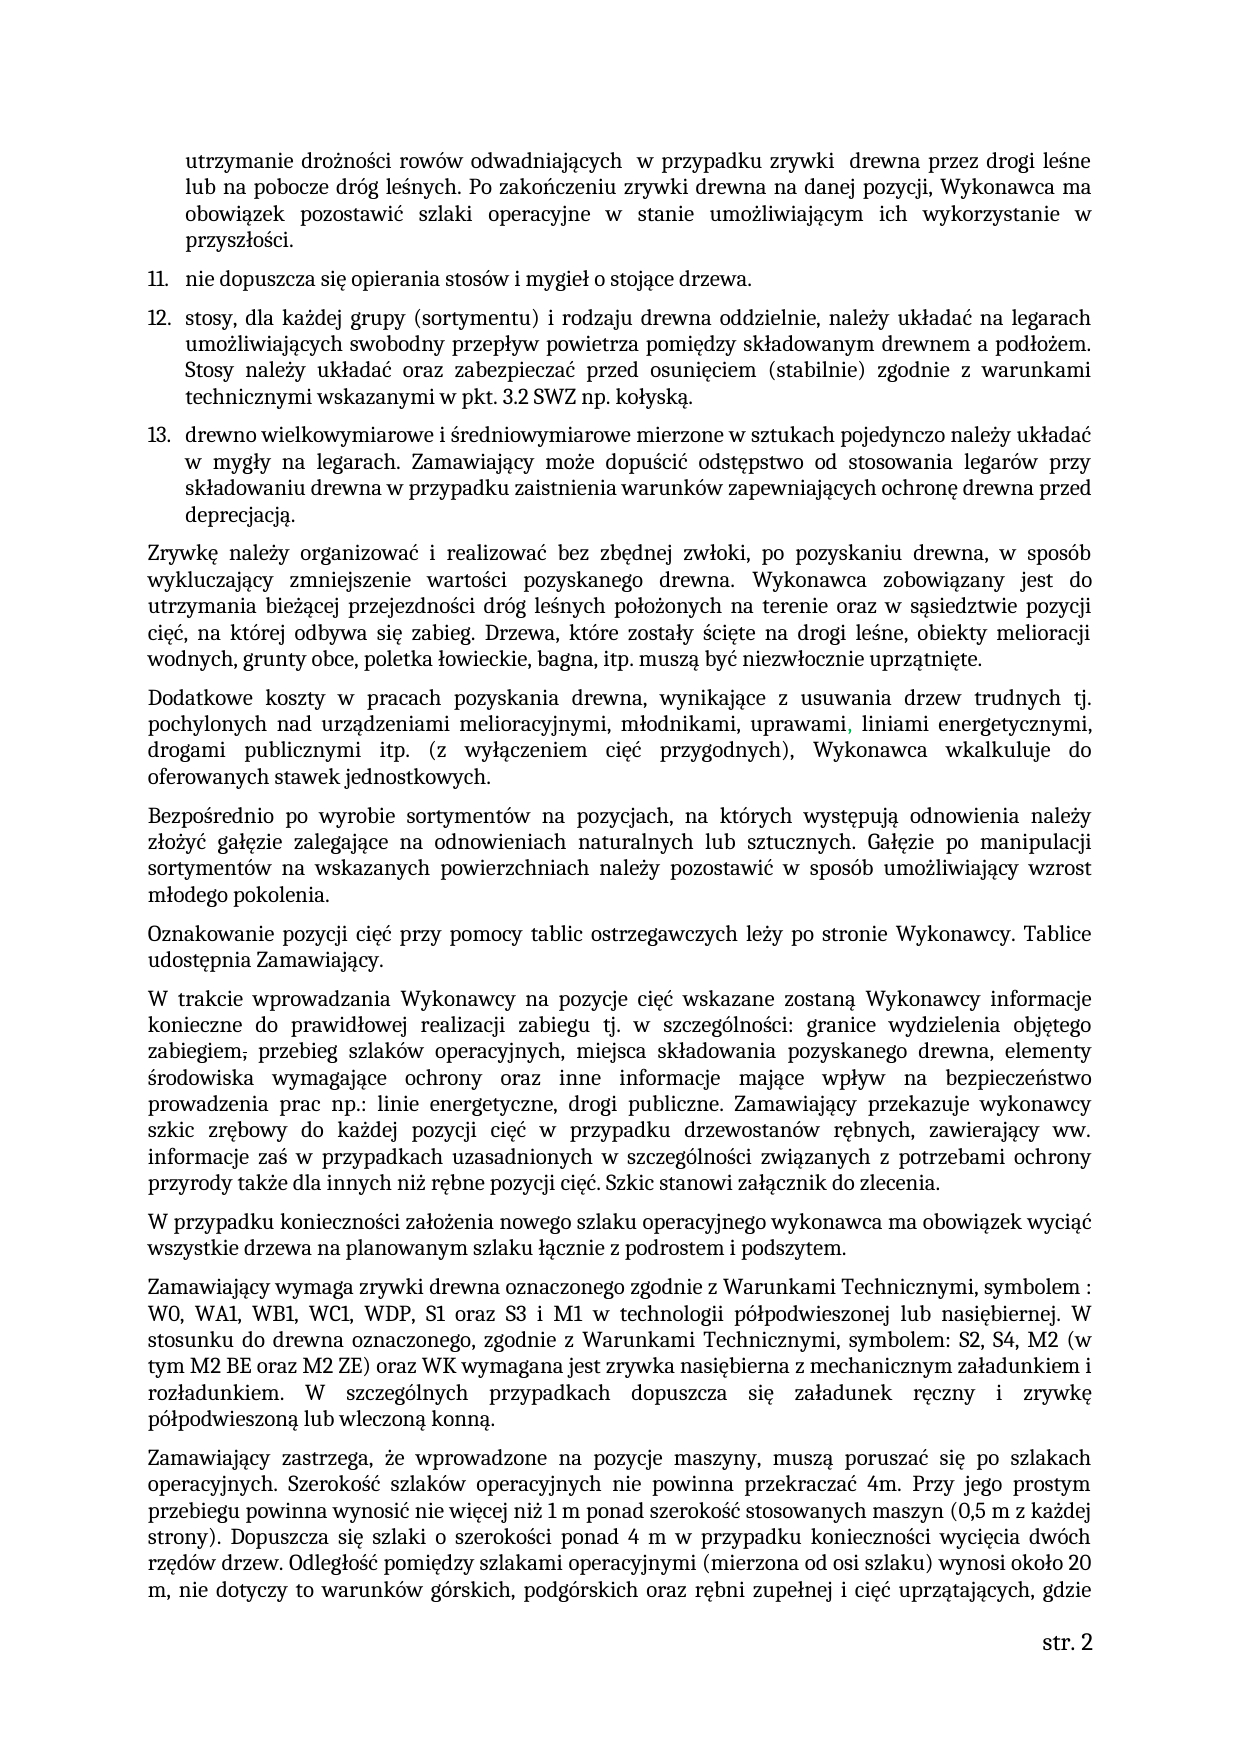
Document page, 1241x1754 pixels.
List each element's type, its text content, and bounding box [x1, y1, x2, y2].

text Zrywkę należy organizować i realizować bez zbędnej zwłoki, po pozyskaniu drewna, w sposób wykluczający zmniejszenie wartości pozyskanego drewna. Wykonawca zobowiązany jest do utrzymania bieżącej przejezdności dróg leśnych położonych na terenie oraz w sąsiedztwie pozycji cięć, na której odbywa się zabieg. Drzewa, które zostały ścięte na drogi leśne, obiekty melioracji wodnych, grunty obce, poletka łowieckie, bagna, itp. muszą być niezwłocznie uprzątnięte. [148, 540, 1093, 672]
text Bezpośrednio po wyrobie sortymentów na pozycjach, na których występują odnowienia należy złożyć gałęzie zalegające na odnowieniach naturalnych lub sztucznych. Gałęzie po manipulacji sortymentów na wskazanych powierzchniach należy pozostawić w sposób umożliwiający wzrost młodego pokolenia. [148, 802, 1093, 908]
text W trakcie wprowadzania Wykonawcy na pozycje cięć wskazane zostaną Wykonawcy informacje konieczne do prawidłowej realizacji zabiegu tj. w szczególności: granice wydzielenia objętego zabiegiem, przebieg szlaków operacyjnych, miejsca składowania pozyskanego drewna, elementy środowiska wymagające ochrony oraz inne informacje mające wpływ na bezpieczeństwo prowadzenia prac np.: linie energetyczne, drogi publiczne. Zamawiający przekazuje wykonawcy szkic zrębowy do każdej pozycji cięć w przypadku drzewostanów rębnych, zawierający ww. informacje zaś w przypadkach uzasadnionych w szczególności związanych z potrzebami ochrony przyrody także dla innych niż rębne pozycji cięć. Szkic stanowi załącznik do zlecenia. [148, 986, 1093, 1196]
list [148, 148, 1093, 253]
list stosy, dla każdej grupy (sortymentu) i rodzaju drewna oddzielnie, należy układać na legarach umożliwiających swobodny przepływ powietrza pomiędzy składowanym drewnem a podłożem. Stosy należy układać oraz zabezpieczać przed osunięciem (stabilnie) zgodnie z warunkami technicznymi wskazanymi w pkt. 3.2 SWZ np. kołyską. [148, 304, 1093, 410]
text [148, 1445, 1093, 1603]
text Oznakowanie pozycji cięć przy pomocy tablic ostrzegawczych leży po stronie Wykonawcy. Tablice udostępnia Zamawiający. [148, 920, 1093, 973]
text Dodatkowe koszty w pracach pozyskania drewna, wynikające z usuwania drzew trudnych tj. pochylonych nad urządzeniami melioracyjnymi, młodnikami, uprawami, liniami energetycznymi, drogami publicznymi itp. (z wyłączeniem cięć przygodnych), Wykonawca wkalkuluje do oferowanych stawek jednostkowych. [148, 684, 1093, 790]
text W przypadku konieczności założenia nowego szlaku operacyjnego wykonawca ma obowiązek wyciąć wszystkie drzewa na planowanym szlaku łącznie z podrostem i podszytem. [148, 1209, 1093, 1262]
list nie dopuszcza się opierania stosów i mygieł o stojące drzewa. [148, 266, 1093, 292]
list drewno wielkowymiarowe i średniowymiarowe mierzone w sztukach pojedynczo należy układać w mygły na legarach. Zamawiający może dopuścić odstępstwo od stosowania legarów przy składowaniu drewna w przypadku zaistnienia warunków zapewniających ochronę drewna przed deprecjacją. [148, 422, 1093, 528]
text Zamawiający wymaga zrywki drewna oznaczonego zgodnie z Warunkami Technicznymi, symbolem : W0, WA1, WB1, WC1, WDP, S1 oraz S3 i M1 w technologii półpodwieszonej lub nasiębiernej. W stosunku do drewna oznaczonego, zgodnie z Warunkami Technicznymi, symbolem: S2, S4, M2 (w tym M2 BE oraz M2 ZE) oraz WK wymagana jest zrywka nasiębierna z mechanicznym załadunkiem i rozładunkiem. W szczególnych przypadkach dopuszcza się załadunek ręczny i zrywkę półpodwieszoną lub wleczoną konną. [148, 1274, 1093, 1432]
